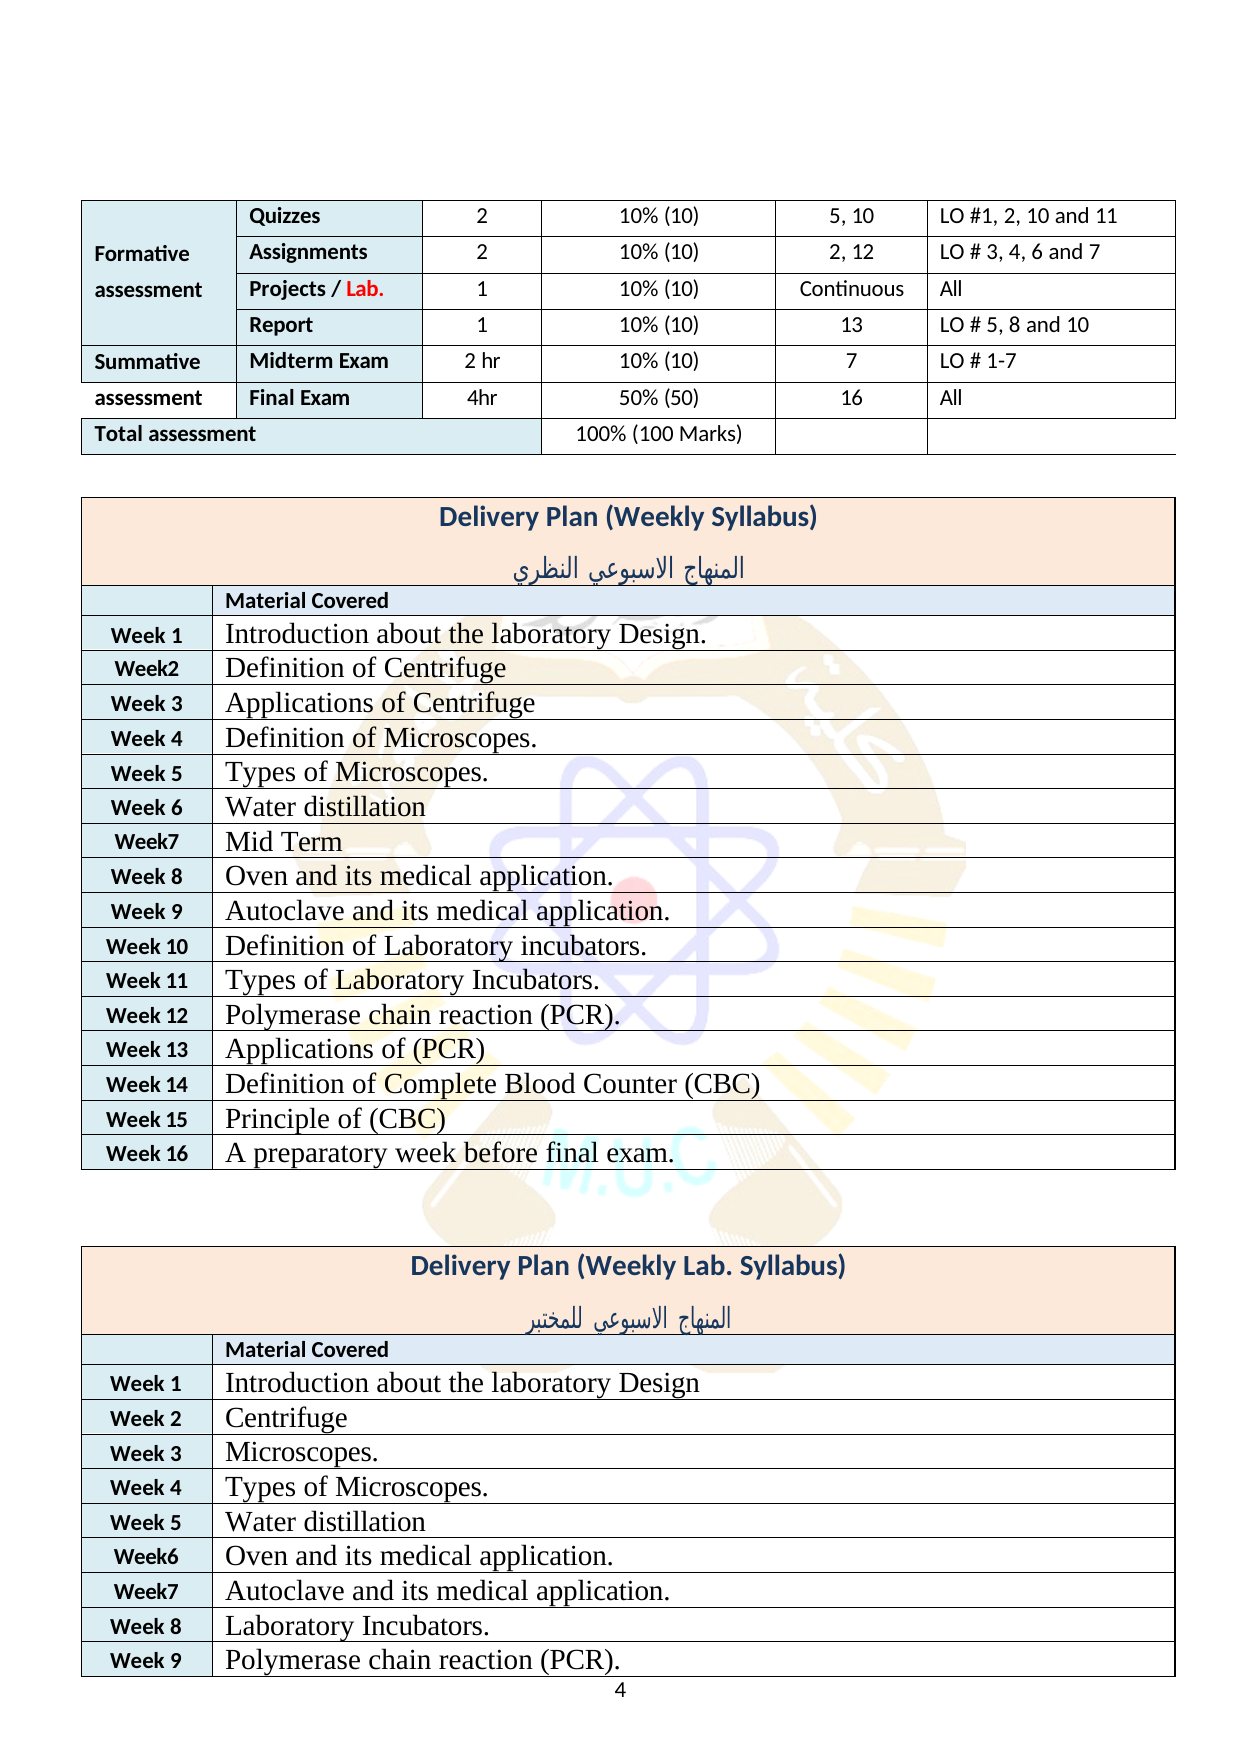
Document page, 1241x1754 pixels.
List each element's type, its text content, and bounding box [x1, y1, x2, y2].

table_cell Microscopes. [213, 1435, 1174, 1468]
table_cell Final Exam [237, 383, 422, 418]
table_cell Week 6 [82, 789, 212, 823]
table_cell Week 11 [82, 962, 212, 996]
table_cell Week 4 [82, 1469, 212, 1503]
table_cell 50% (50) [542, 383, 775, 418]
table_cell Mid Term [213, 824, 1174, 857]
table_cell All [928, 383, 1175, 418]
table_cell Material Covered [213, 1335, 1174, 1364]
table_cell Water distillation [213, 1504, 1174, 1537]
table_cell Introduction about the laboratory Design [213, 1365, 1174, 1399]
table_cell Week 14 [82, 1066, 212, 1100]
table_cell LO # 3, 4, 6 and 7 [928, 237, 1175, 273]
table_cell LO # 5, 8 and 10 [928, 310, 1175, 345]
table_cell Autoclave and its medical application. [213, 893, 1174, 927]
table_cell Oven and its medical application. [213, 1538, 1174, 1572]
table_cell Week6 [82, 1538, 212, 1572]
table_cell Week2 [82, 651, 212, 684]
table_cell Continuous [776, 274, 927, 309]
table_cell Week 5 [82, 1504, 212, 1537]
table_cell Oven and its medical application. [213, 858, 1174, 892]
table_cell Week 8 [82, 858, 212, 892]
table_cell 10% (10) [542, 346, 775, 382]
table_cell Types of Microscopes. [213, 755, 1174, 788]
table_cell Week 8 [82, 1608, 212, 1641]
table_cell Week 2 [82, 1400, 212, 1433]
table_cell LO # 1-7 [928, 346, 1175, 382]
table_cell Assignments [237, 237, 422, 273]
table_cell 10% (10) [542, 310, 775, 345]
table_cell 5, 10 [776, 201, 927, 236]
table_cell Week 9 [82, 893, 212, 927]
table_cell All [928, 274, 1175, 309]
table_cell Week 4 [82, 720, 212, 753]
table_cell 100% (100 Marks) [542, 419, 775, 454]
table_cell Applications of Centrifuge [213, 685, 1174, 719]
table_cell Formative assessment [82, 201, 236, 345]
table_cell Types of Microscopes. [213, 1469, 1174, 1503]
table_cell A preparatory week before final exam. [213, 1135, 1174, 1169]
table_cell Water distillation [213, 789, 1174, 823]
table_cell 2, 12 [776, 237, 927, 273]
table_cell 10% (10) [542, 274, 775, 309]
table_cell Week 13 [82, 1031, 212, 1065]
table_cell [82, 1335, 212, 1364]
table_cell Definition of Centrifuge [213, 651, 1174, 684]
table_cell 13 [776, 310, 927, 345]
table_cell Principle of (CBC) [213, 1101, 1174, 1134]
table_cell Autoclave and its medical application. [213, 1573, 1174, 1607]
table_cell Material Covered [213, 586, 1174, 615]
table_cell Week 9 [82, 1642, 212, 1676]
table_cell 16 [776, 383, 927, 418]
table_header Delivery Plan (Weekly Lab. Syllabus) المنهاج الاسبوعي للمختبر [82, 1247, 1174, 1334]
table_cell Week 16 [82, 1135, 212, 1169]
table_cell 2 [423, 237, 541, 273]
table_cell LO #1, 2, 10 and 11 [928, 201, 1175, 236]
table_cell [928, 419, 1176, 454]
table_cell Applications of (PCR) [213, 1031, 1174, 1065]
table_cell Week7 [82, 1573, 212, 1607]
table_cell 10% (10) [542, 237, 775, 273]
table_cell Total assessment [82, 419, 541, 454]
table_cell [776, 419, 927, 454]
table_cell Polymerase chain reaction (PCR). [213, 997, 1174, 1030]
table_cell Polymerase chain reaction (PCR). [213, 1642, 1174, 1676]
table_cell 2 hr [423, 346, 541, 382]
table_cell 4hr [423, 383, 541, 418]
table_cell Definition of Microscopes. [213, 720, 1174, 753]
table_cell Introduction about the laboratory Design. [213, 616, 1174, 649]
table_cell Week 10 [82, 928, 212, 961]
table_cell Week 3 [82, 1435, 212, 1468]
table_cell Summative assessment [82, 346, 236, 382]
table_cell Report [237, 310, 422, 345]
table_cell Types of Laboratory Incubators. [213, 962, 1174, 996]
table_cell Week 1 [82, 1365, 212, 1399]
table_cell Midterm Exam [237, 346, 422, 382]
table_cell Projects / Lab. [237, 274, 422, 309]
table_cell Quizzes [237, 201, 422, 236]
table_cell 1 [423, 274, 541, 309]
table_cell 10% (10) [542, 201, 775, 236]
table_cell Centrifuge [213, 1400, 1174, 1433]
table_cell Week 15 [82, 1101, 212, 1134]
table_cell Week 3 [82, 685, 212, 719]
table_cell Week 5 [82, 755, 212, 788]
table_cell 2 [423, 201, 541, 236]
table_cell Definition of Complete Blood Counter (CBC) [213, 1066, 1174, 1100]
table_cell Week 12 [82, 997, 212, 1030]
table_cell 7 [776, 346, 927, 382]
table_cell 1 [423, 310, 541, 345]
table_cell Week 1 [82, 616, 212, 649]
table_header Delivery Plan (Weekly Syllabus) المنهاج الاسبوعي النظري [82, 498, 1174, 585]
table_cell Definition of Laboratory incubators. [213, 928, 1174, 961]
table_cell Laboratory Incubators. [213, 1608, 1174, 1641]
table_cell Week7 [82, 824, 212, 857]
table_cell [82, 586, 212, 615]
